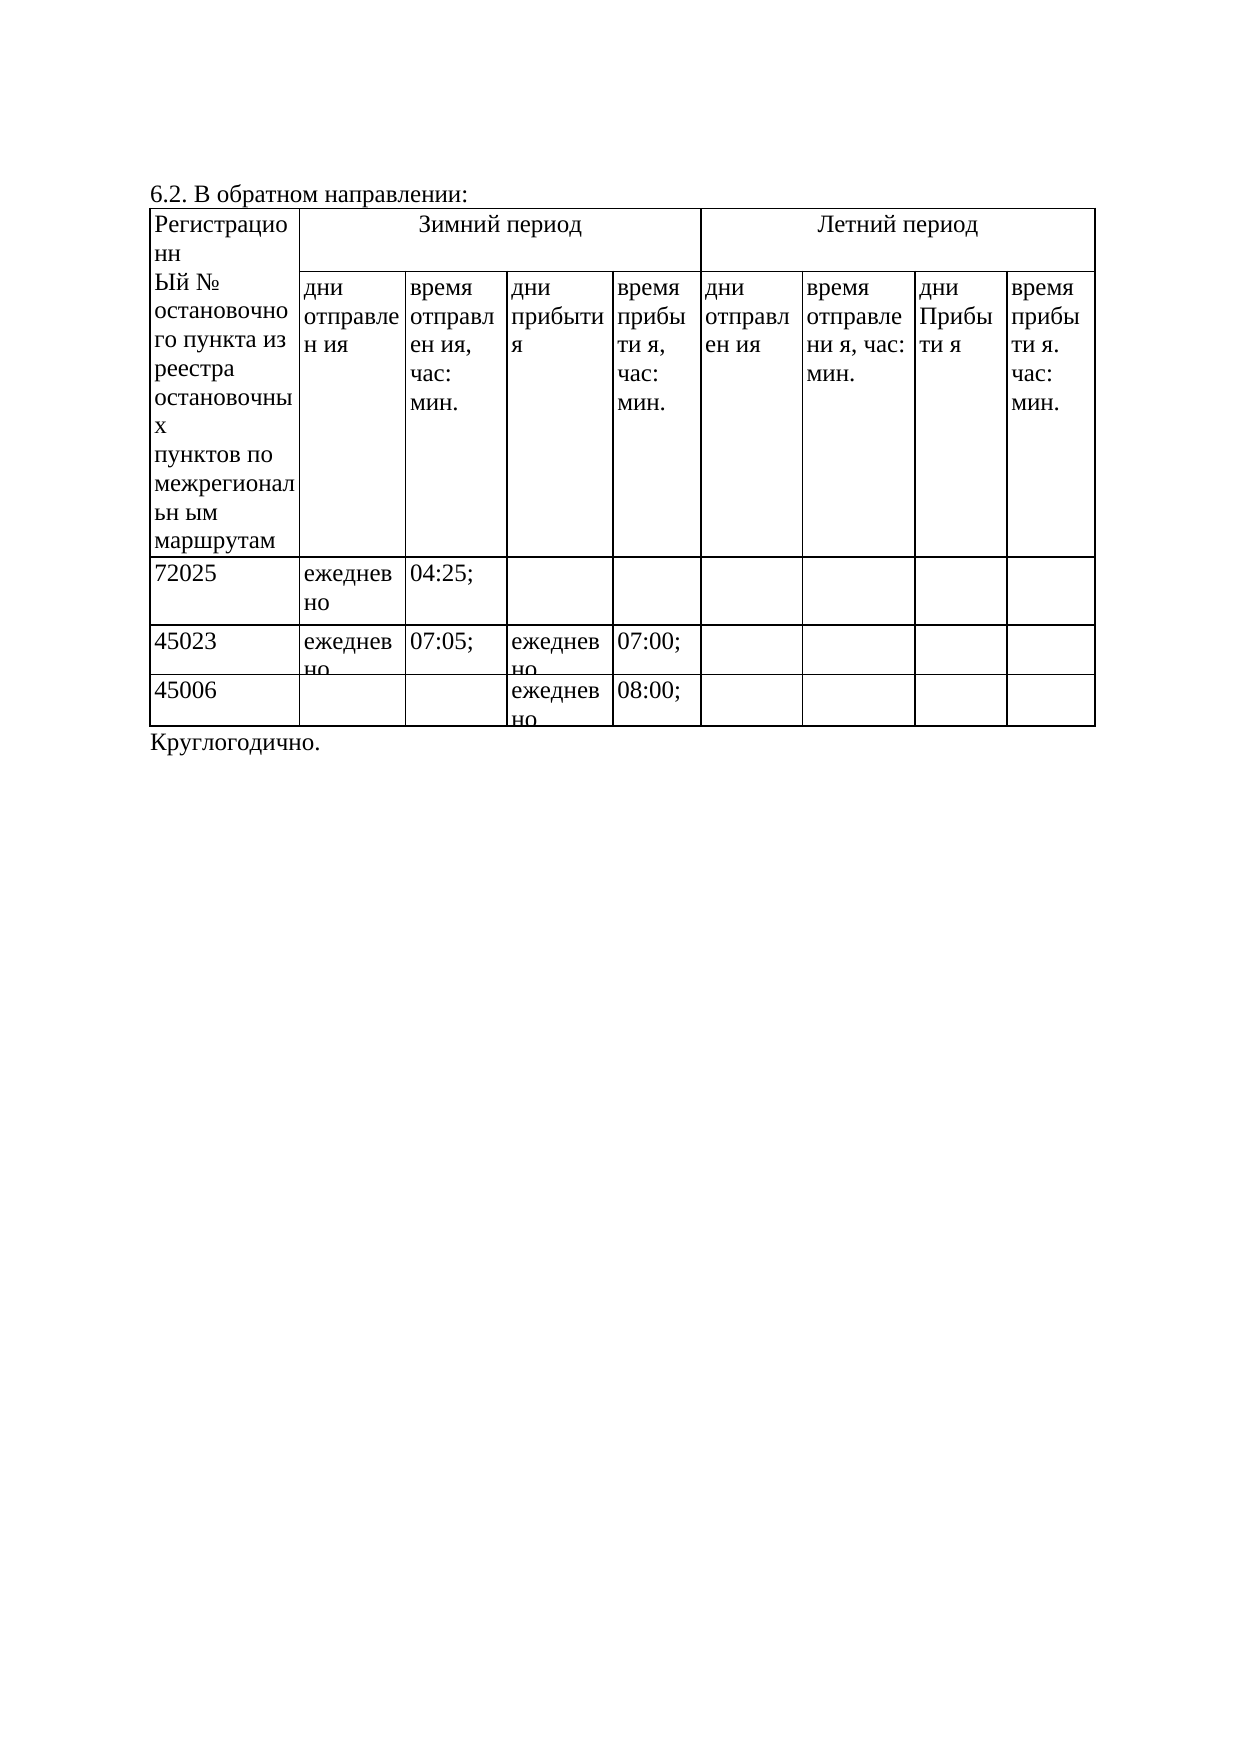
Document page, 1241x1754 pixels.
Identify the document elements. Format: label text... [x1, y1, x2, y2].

text 6.2. В обратном направлении: [150, 179, 1090, 207]
table_cell дни отправлен ия [300, 272, 405, 556]
table_cell 72025 [151, 558, 299, 624]
table_cell дни Прибыти я [916, 272, 1006, 556]
table_cell [803, 626, 914, 674]
text Круглогодично. [150, 727, 1090, 756]
table_header Регистрационн Ый № остановочного пункта из реестра остановочных пунктов по межрегиональн ым маршрутам регулярных перевозок [151, 209, 299, 556]
table_cell [1008, 626, 1094, 674]
table_cell [702, 626, 802, 674]
table_cell 45023 [151, 626, 299, 674]
table_cell время отправлени я, час: мин. [803, 272, 914, 556]
table_cell 07:00; [614, 626, 700, 674]
table_header Летний период [702, 209, 1094, 271]
table_cell [916, 675, 1006, 725]
table_cell время прибыти я. час: мин. [1008, 272, 1094, 556]
table_cell время прибыти я, час: мин. [614, 272, 700, 556]
table_cell 04:25; [406, 558, 506, 624]
table_cell дни отправлен ия [702, 272, 802, 556]
table_cell ежедневно [508, 626, 612, 674]
table_cell ежедневно [300, 558, 405, 624]
table_cell [803, 675, 914, 725]
table_cell дни прибытия [508, 272, 612, 556]
table_cell [406, 675, 506, 725]
table_cell [803, 558, 914, 624]
table_cell [702, 675, 802, 725]
table_cell [1008, 558, 1094, 624]
table_cell 08:00; [614, 675, 700, 725]
table_cell [702, 558, 802, 624]
table_cell [916, 626, 1006, 674]
table_cell время отправлен ия, час: мин. [406, 272, 506, 556]
table_cell ежедневно [300, 626, 405, 674]
table_cell [1008, 675, 1094, 725]
table_cell [508, 558, 612, 624]
table_cell [916, 558, 1006, 624]
table_header Зимний период [300, 209, 700, 271]
table_cell [300, 675, 405, 725]
table_cell [614, 558, 700, 624]
table_cell ежедневно [508, 675, 612, 725]
table_cell 45006 [151, 675, 299, 725]
table_cell 07:05; [406, 626, 506, 674]
